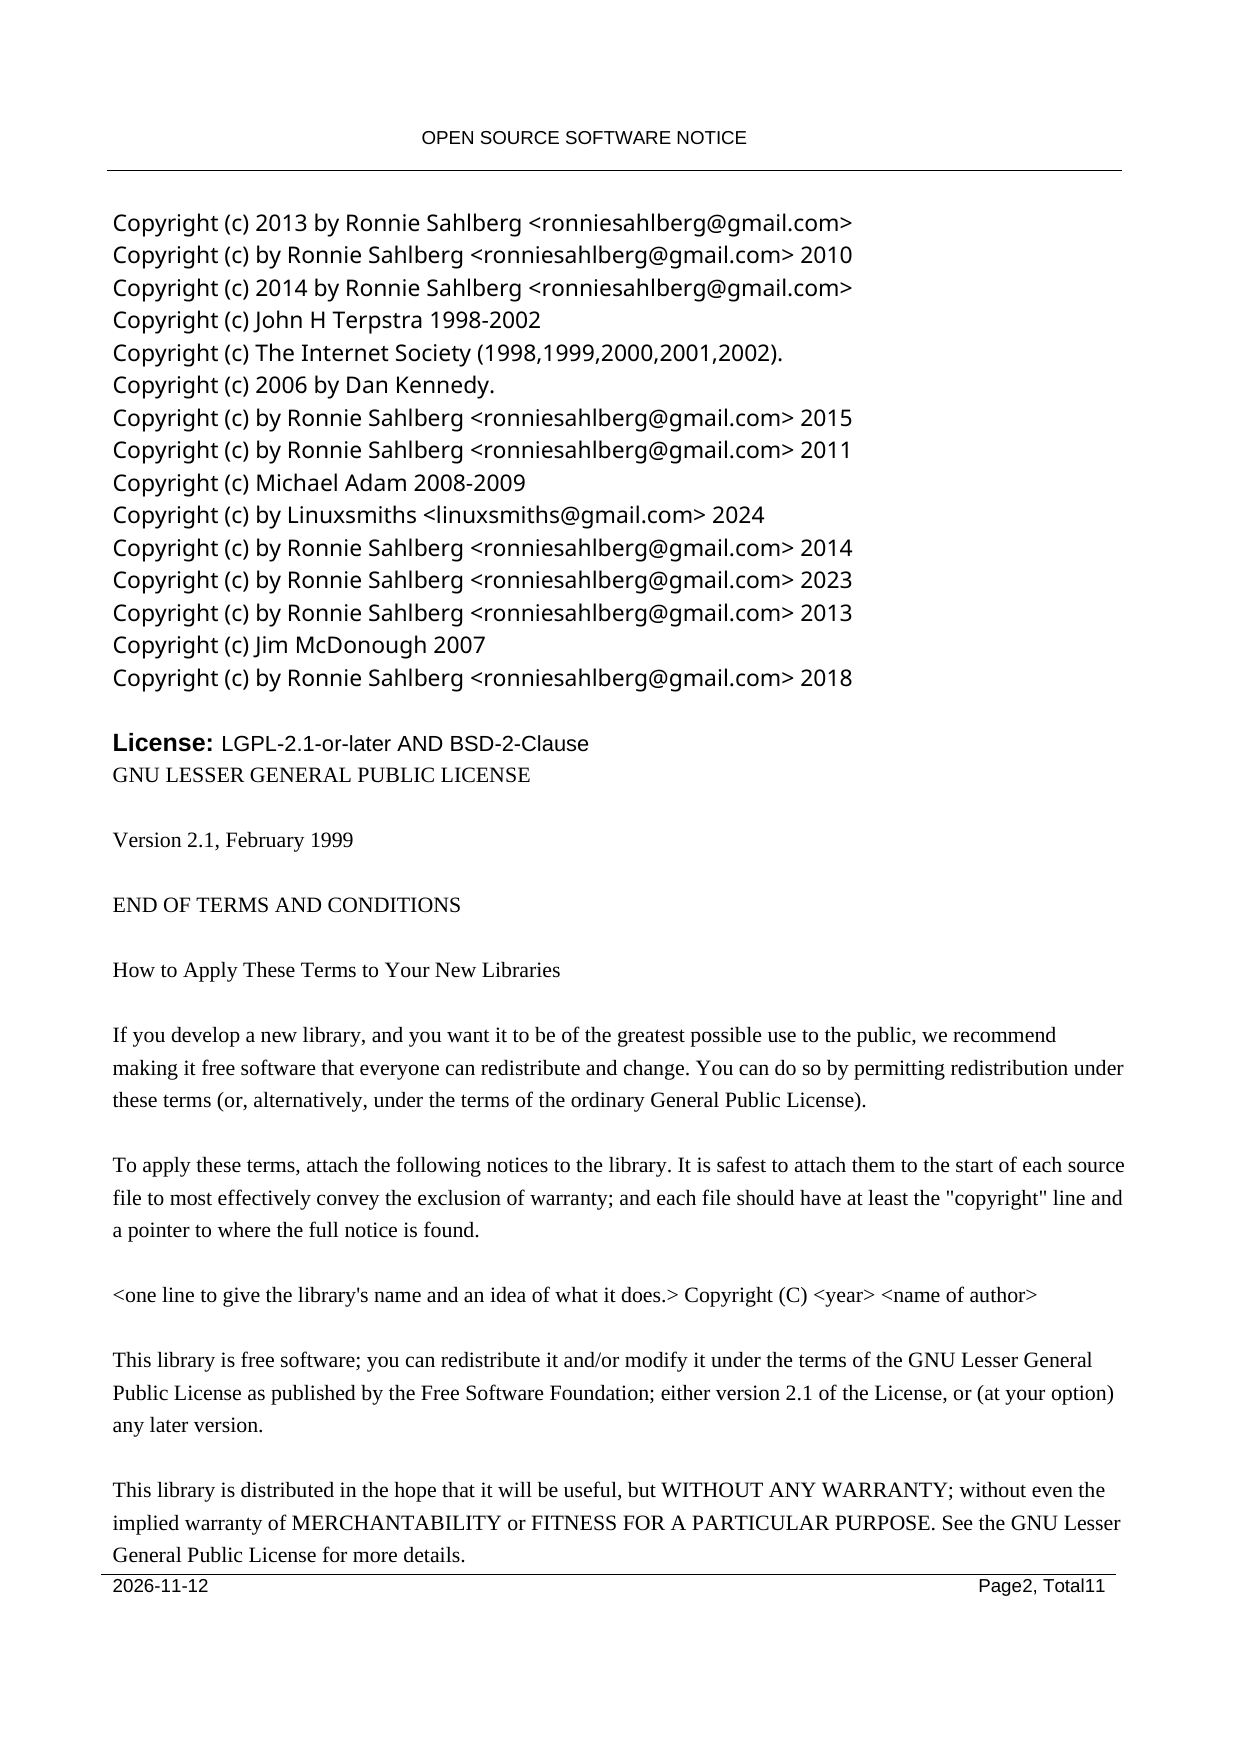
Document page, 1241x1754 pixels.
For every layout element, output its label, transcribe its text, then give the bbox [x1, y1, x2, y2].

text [112, 759, 1128, 1571]
text License: LGPL-2.1-or-later AND BSD-2-Clause [112, 726, 1128, 759]
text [112, 206, 1128, 726]
